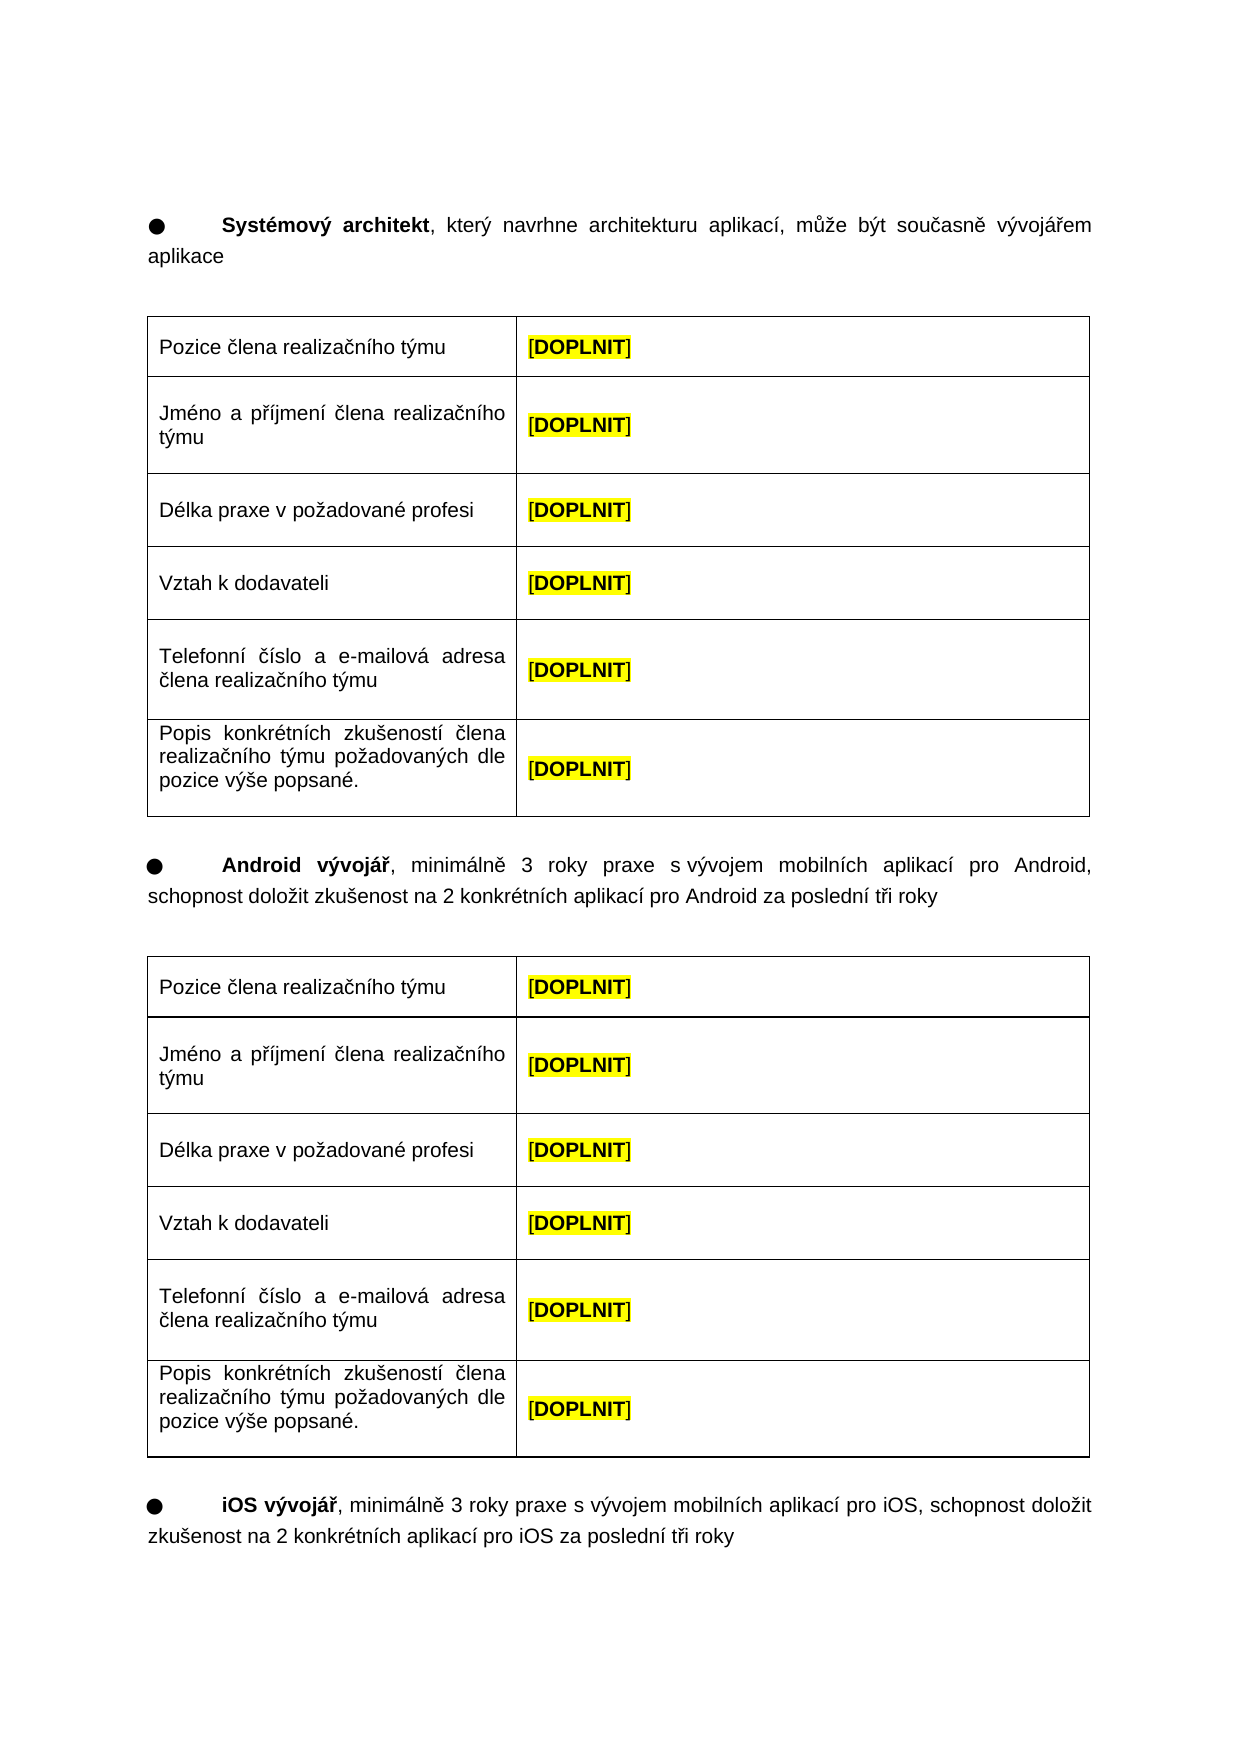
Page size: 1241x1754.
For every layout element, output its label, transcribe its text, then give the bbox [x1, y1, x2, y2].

table_cell [DOPLNIT] [517, 620, 1089, 719]
list iOS vývojář, minimálně 3 roky praxe s vývojem mobilních aplikací pro iOS, schopnost doložit zkušenost na 2 konkrétních aplikací pro iOS za poslední tři roky [145, 1481, 1092, 1548]
table_cell [DOPLNIT] [517, 474, 1089, 546]
table_cell Vztah k dodavateli [148, 1187, 516, 1259]
table_cell Popis konkrétních zkušeností člena realizačního týmu požadovaných dle pozice výše popsané. [148, 1361, 516, 1456]
table_cell Délka praxe v požadované profesi [148, 1114, 516, 1186]
table_header [DOPLNIT] [517, 317, 1089, 376]
table_cell [DOPLNIT] [517, 720, 1089, 816]
table_cell Popis konkrétních zkušeností člena realizačního týmu požadovaných dle pozice výše popsané. [148, 720, 516, 816]
table_header [DOPLNIT] [517, 957, 1089, 1016]
table_cell Telefonní číslo a e-mailová adresa člena realizačního týmu [148, 1260, 516, 1359]
table_cell Jméno a příjmení člena realizačního týmu [148, 1018, 516, 1113]
table_cell [DOPLNIT] [517, 1018, 1089, 1113]
list Systémový architekt, který navrhne architekturu aplikací, může být současně vývojářem aplikace [148, 201, 1092, 268]
table_cell Vztah k dodavateli [148, 547, 516, 619]
table_cell Jméno a příjmení člena realizačního týmu [148, 377, 516, 473]
table_cell [DOPLNIT] [517, 1114, 1089, 1186]
table_cell [DOPLNIT] [517, 1361, 1089, 1456]
table_header Pozice člena realizačního týmu [148, 317, 516, 376]
table_cell Telefonní číslo a e-mailová adresa člena realizačního týmu [148, 620, 516, 719]
table_header Pozice člena realizačního týmu [148, 957, 516, 1016]
table_cell [DOPLNIT] [517, 547, 1089, 619]
table_cell [DOPLNIT] [517, 1260, 1089, 1359]
table_cell Délka praxe v požadované profesi [148, 474, 516, 546]
table_cell [DOPLNIT] [517, 377, 1089, 473]
table_cell [DOPLNIT] [517, 1187, 1089, 1259]
list Android vývojář, minimálně 3 roky praxe s vývojem mobilních aplikací pro Android, schopnost doložit zkušenost na 2 konkrétních aplikací pro Android za poslední tři roky [145, 841, 1092, 908]
